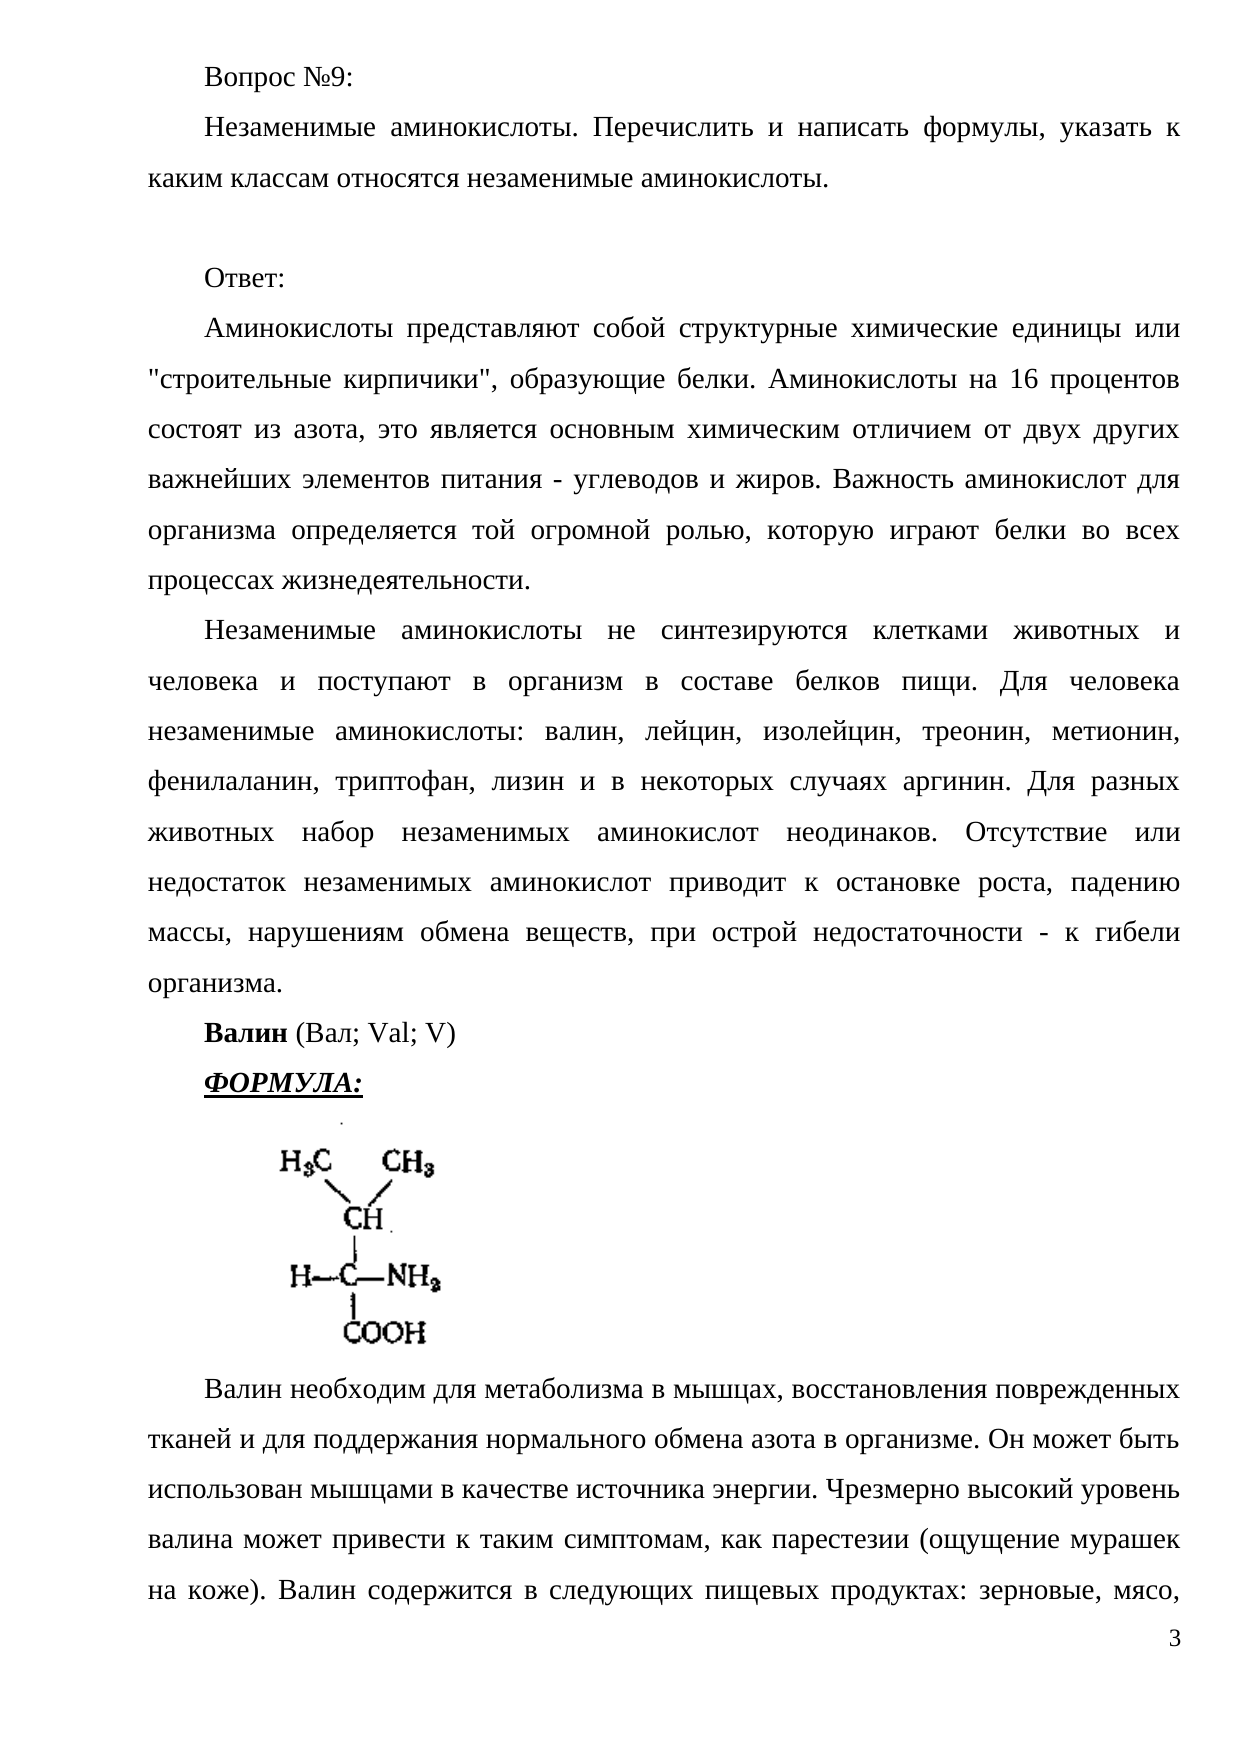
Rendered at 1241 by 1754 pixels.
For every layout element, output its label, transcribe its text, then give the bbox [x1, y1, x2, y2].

text Валин (Вал; Val; V) [148, 1015, 1181, 1048]
text Незаменимые аминокислоты. Перечислить и написать формулы, указать к каким классам относятся незаменимые аминокислоты. [148, 109, 1181, 193]
text Незаменимые аминокислоты не синтезируются клетками животных и человека и поступают в организм в составе белков пищи. Для человека незаменимые аминокислоты: валин, лейцин, изолейцин, треонин, метионин, фенилаланин, триптофан, лизин и в некоторых случаях аргинин. Для разных животных набор незаменимых аминокислот неодинаков. Отсутствие или недостаток незаменимых аминокислот приводит к остановке роста, падению массы, нарушениям обмена веществ, при острой недостаточности - к гибели организма. [148, 612, 1181, 998]
picture [203, 1115, 598, 1357]
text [148, 1371, 1181, 1606]
text Аминокислоты представляют собой структурные химические единицы или "строительные кирпичики", образующие белки. Аминокислоты на 16 процентов состоят из азота, это является основным химическим отличием от двух других важнейших элементов питания - углеводов и жиров. Важность аминокислот для организма определяется той огромной ролью, которую играют белки во всех процессах жизнедеятельности. [148, 311, 1181, 596]
text ФОРМУЛА: [148, 1065, 1181, 1099]
text Вопрос №9: [148, 59, 1181, 93]
text Ответ: [148, 260, 1181, 294]
